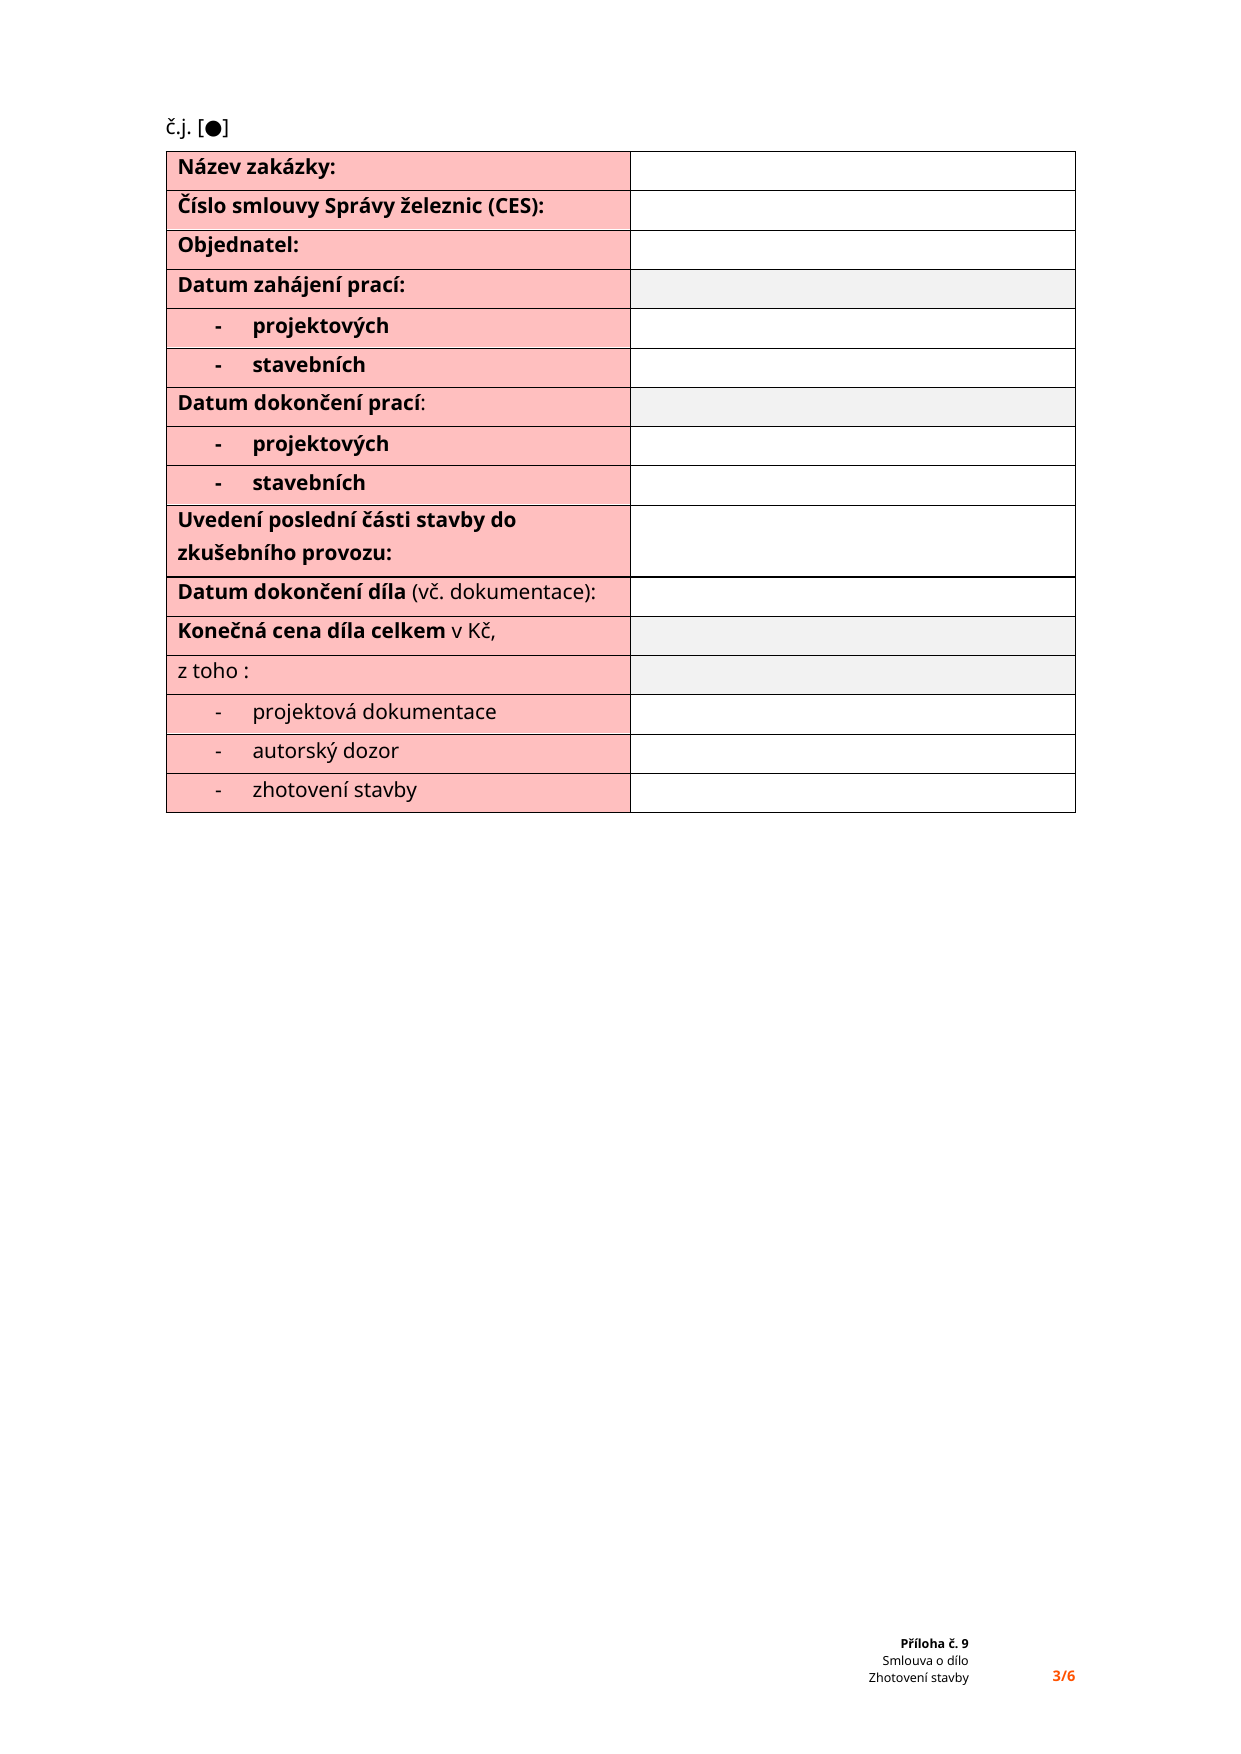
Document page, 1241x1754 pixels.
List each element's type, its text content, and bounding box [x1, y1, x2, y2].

table_cell zhotovení stavby [167, 774, 630, 812]
table_cell projektových [167, 309, 630, 347]
table_header Název zakázky: [167, 152, 630, 190]
table_cell stavebních [167, 466, 630, 504]
table_cell [631, 578, 1075, 616]
table_cell [631, 506, 1075, 576]
table_cell [631, 388, 1075, 426]
table_cell [631, 231, 1075, 269]
table_header [631, 152, 1075, 190]
table_cell Datum dokončení díla (vč. dokumentace): [167, 578, 630, 616]
table_cell Objednatel: [167, 231, 630, 269]
table_cell [631, 656, 1075, 694]
table_cell [631, 695, 1075, 733]
table_cell Číslo smlouvy Správy železnic (CES): [167, 191, 630, 229]
table_cell Uvedení poslední části stavby do zkušebního provozu: [167, 506, 630, 576]
table_cell z toho : [167, 656, 630, 694]
table_cell projektová dokumentace [167, 695, 630, 733]
table_cell [631, 466, 1075, 504]
table_cell [631, 191, 1075, 229]
table_cell projektových [167, 427, 630, 465]
table_cell Konečná cena díla celkem v Kč, [167, 617, 630, 655]
table_cell [631, 617, 1075, 655]
table_cell stavebních [167, 349, 630, 387]
table_cell [631, 427, 1075, 465]
table_cell [631, 309, 1075, 347]
text č.j. [●] [165, 112, 1075, 141]
table_cell autorský dozor [167, 735, 630, 773]
table_cell Datum dokončení prací: [167, 388, 630, 426]
table_cell [631, 735, 1075, 773]
table_cell [631, 349, 1075, 387]
table_cell Datum zahájení prací: [167, 270, 630, 308]
table_cell [631, 774, 1075, 812]
table_cell [631, 270, 1075, 308]
